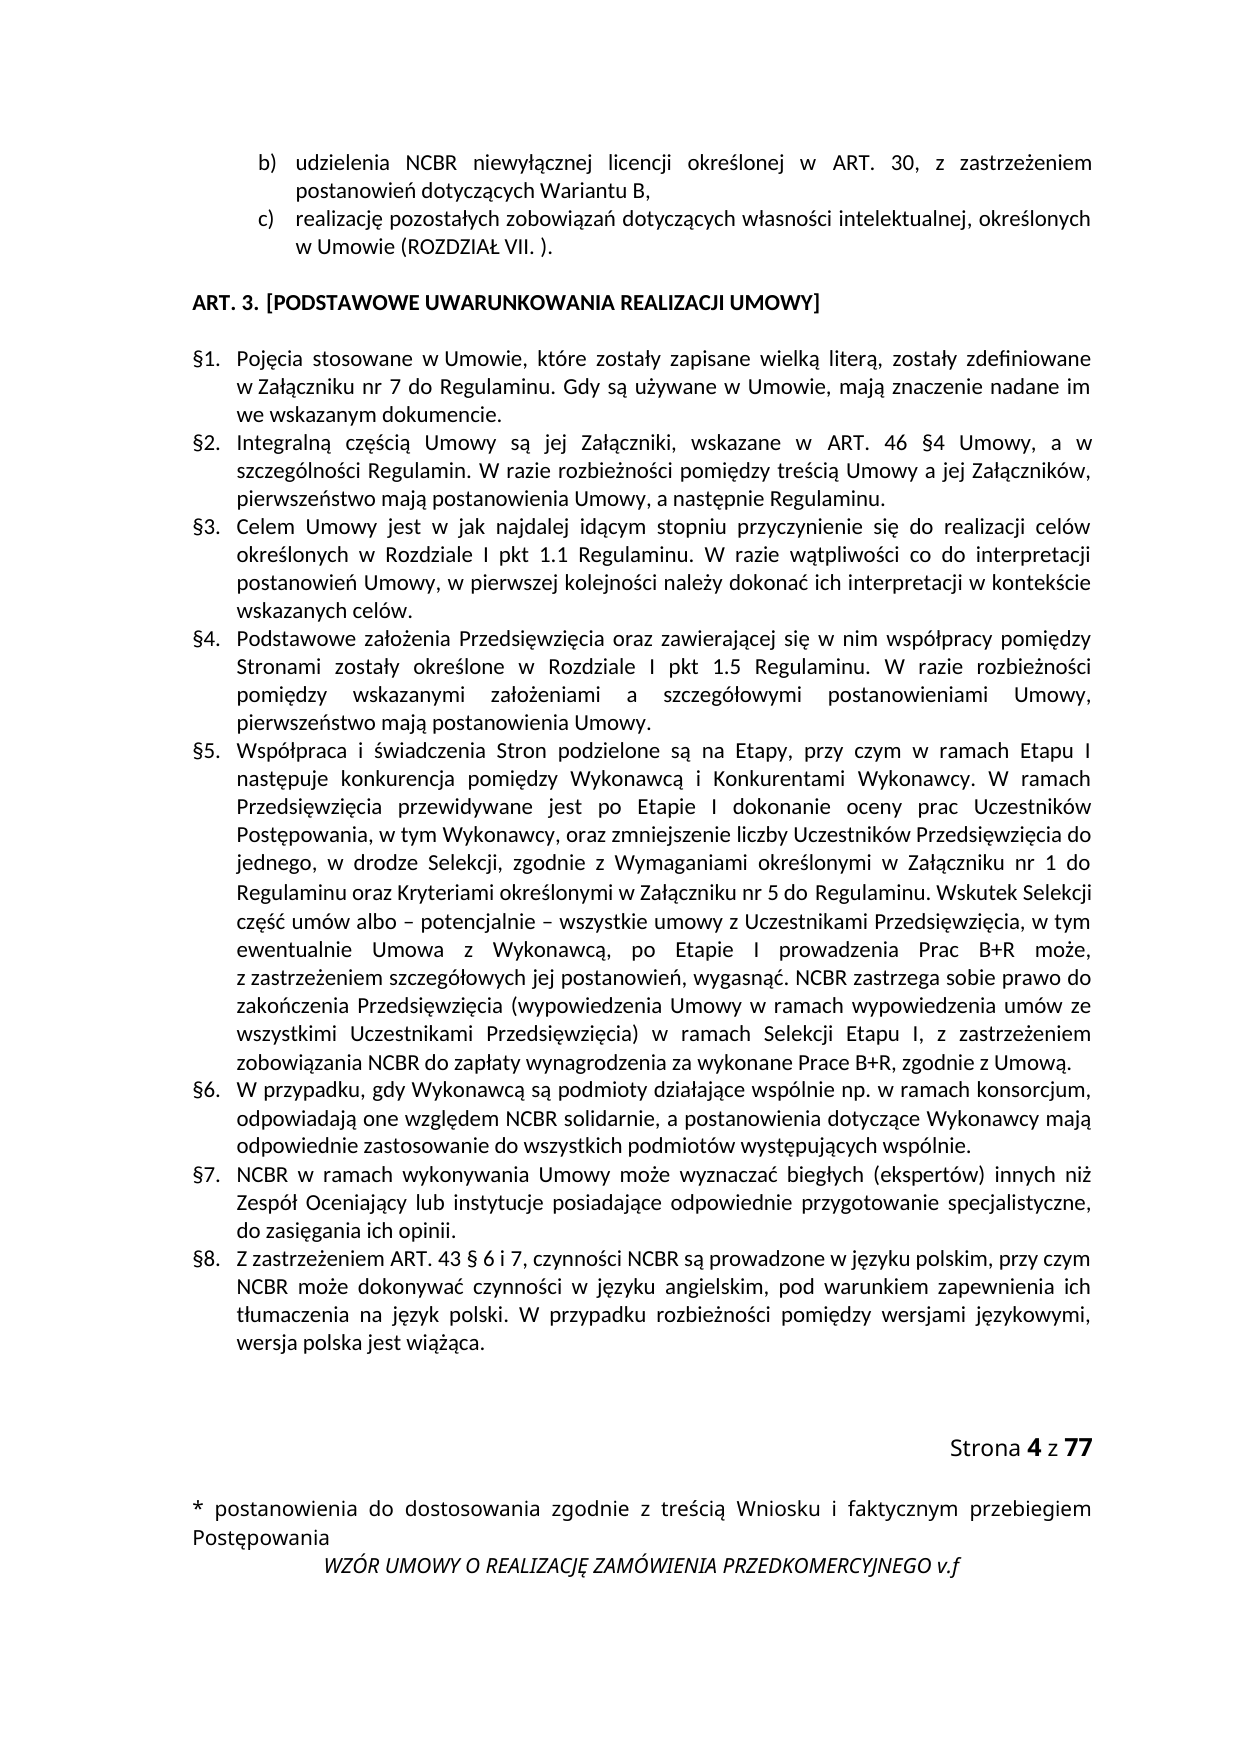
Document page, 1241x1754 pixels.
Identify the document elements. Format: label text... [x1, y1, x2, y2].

list realizację pozostałych zobowiązań dotyczących własności intelektualnej, określonych w Umowie (ROZDZIAŁ VII. ). [258, 204, 1093, 260]
list Celem Umowy jest w jak najdalej idącym stopniu przyczynienie się do realizacji celów określonych w Rozdziale I pkt 1.1 Regulaminu. W razie wątpliwości co do interpretacji postanowień Umowy, w pierwszej kolejności należy dokonać ich interpretacji w kontekście wskazanych celów. [192, 512, 1093, 624]
list udzielenia NCBR niewyłącznej licencji określonej w ART. 30, z zastrzeżeniem postanowień dotyczących Wariantu B, [258, 148, 1093, 204]
list Z zastrzeżeniem ART. 43 § 6 i 7, czynności NCBR są prowadzone w języku polskim, przy czym NCBR może dokonywać czynności w języku angielskim, pod warunkiem zapewnienia ich tłumaczenia na język polski. W przypadku rozbieżności pomiędzy wersjami językowymi, wersja polska jest wiążąca. [192, 1244, 1093, 1356]
list Integralną częścią Umowy są jej Załączniki, wskazane w ART. 46 §4 Umowy, a w szczególności Regulamin. W razie rozbieżności pomiędzy treścią Umowy a jej Załączników, pierwszeństwo mają postanowienia Umowy, a następnie Regulaminu. [192, 428, 1093, 512]
list NCBR w ramach wykonywania Umowy może wyznaczać biegłych (ekspertów) innych niż Zespół Oceniający lub instytucje posiadające odpowiednie przygotowanie specjalistyczne, do zasięgania ich opinii. [192, 1160, 1093, 1244]
list Współpraca i świadczenia Stron podzielone są na Etapy, przy czym w ramach Etapu I następuje konkurencja pomiędzy Wykonawcą i Konkurentami Wykonawcy. W ramach Przedsięwzięcia przewidywane jest po Etapie I dokonanie oceny prac Uczestników Postępowania, w tym Wykonawcy, oraz zmniejszenie liczby Uczestników Przedsięwzięcia do jednego, w drodze Selekcji, zgodnie z Wymaganiami określonymi w Załączniku nr 1 do Regulaminu oraz Kryteriami określonymi w Załączniku nr 5 do Regulaminu. Wskutek Selekcji część umów albo – potencjalnie – wszystkie umowy z Uczestnikami Przedsięwzięcia, w tym ewentualnie Umowa z Wykonawcą, po Etapie I prowadzenia Prac B+R może, z zastrzeżeniem szczegółowych jej postanowień, wygasnąć. NCBR zastrzega sobie prawo do zakończenia Przedsięwzięcia (wypowiedzenia Umowy w ramach wypowiedzenia umów ze wszystkimi Uczestnikami Przedsięwzięcia) w ramach Selekcji Etapu I, z zastrzeżeniem zobowiązania NCBR do zapłaty wynagrodzenia za wykonane Prace B+R, zgodnie z Umową. [192, 736, 1093, 1076]
subtitle [PODSTAWOWE UWARUNKOWANIA REALIZACJI UMOWY] [192, 288, 1093, 316]
list Pojęcia stosowane w Umowie, które zostały zapisane wielką literą, zostały zdefiniowane w Załączniku nr 7 do Regulaminu. Gdy są używane w Umowie, mają znaczenie nadane im we wskazanym dokumencie. [192, 344, 1093, 428]
list W przypadku, gdy Wykonawcą są podmioty działające wspólnie np. w ramach konsorcjum, odpowiadają one względem NCBR solidarnie, a postanowienia dotyczące Wykonawcy mają odpowiednie zastosowanie do wszystkich podmiotów występujących wspólnie. [192, 1076, 1093, 1160]
list Podstawowe założenia Przedsięwzięcia oraz zawierającej się w nim współpracy pomiędzy Stronami zostały określone w Rozdziale I pkt 1.5 Regulaminu. W razie rozbieżności pomiędzy wskazanymi założeniami a szczegółowymi postanowieniami Umowy, pierwszeństwo mają postanowienia Umowy. [192, 624, 1093, 736]
